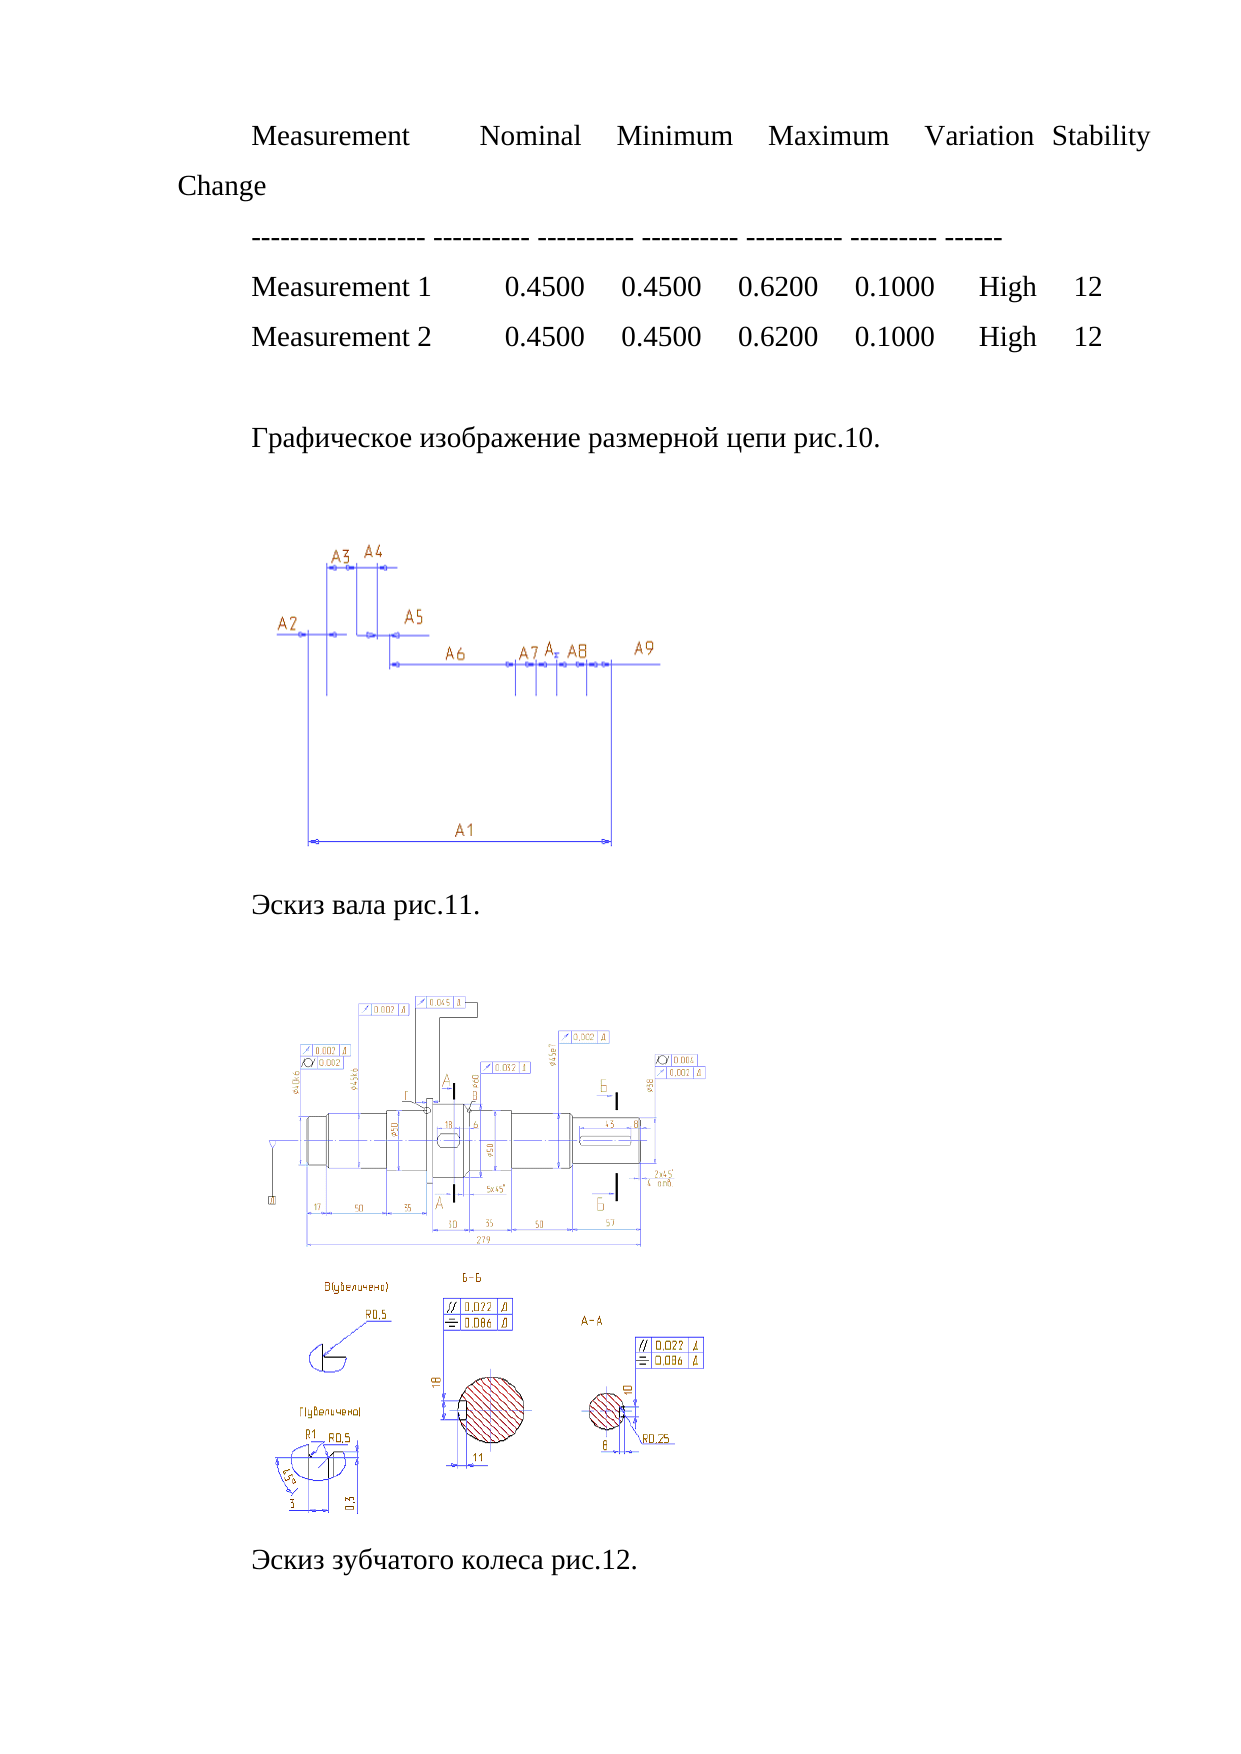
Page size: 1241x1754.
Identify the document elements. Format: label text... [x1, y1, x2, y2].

text Эскиз зубчатого колеса рис.12. [177, 1542, 1152, 1576]
picture [251, 988, 730, 1526]
text Measurement Nominal Minimum Maximum Variation Stability Change [177, 118, 1152, 202]
text Measurement 2 0.4500 0.4500 0.6200 0.1000 High 12 [177, 319, 1152, 353]
text Measurement 1 0.4500 0.4500 0.6200 0.1000 High 12 [177, 269, 1152, 303]
picture [251, 520, 681, 871]
text Эскиз вала рис.11. [177, 887, 1152, 921]
text Графическое изображение размерной цепи рис.10. [177, 420, 1152, 453]
text ------------------ ---------- ---------- ---------- ---------- --------- ------ [177, 219, 1152, 252]
